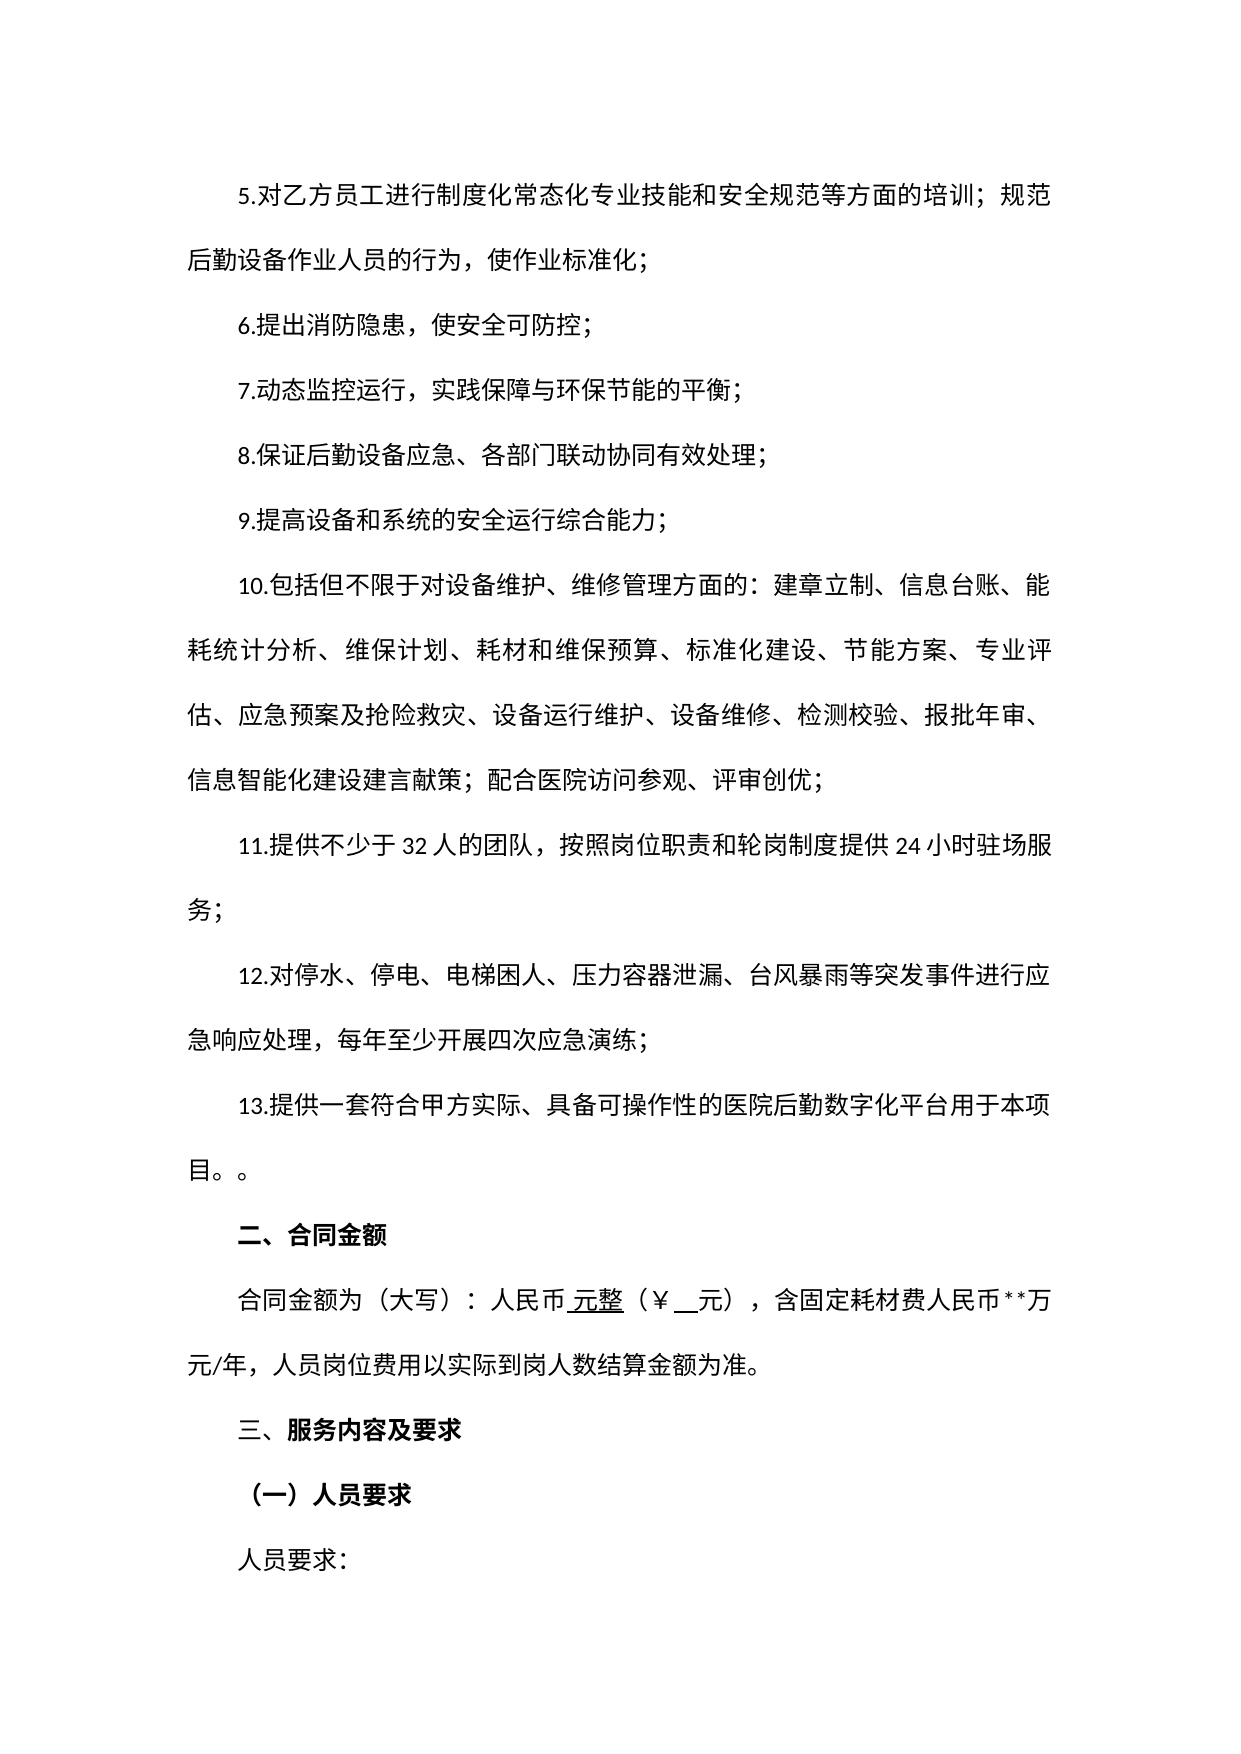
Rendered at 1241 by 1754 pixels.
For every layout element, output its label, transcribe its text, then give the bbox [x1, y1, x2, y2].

text 8.保证后勤设备应急、各部门联动协同有效处理； [187, 422, 1053, 487]
text 12.对停水、停电、电梯困人、压力容器泄漏、台风暴雨等突发事件进行应急响应处理，每年至少开展四次应急演练； [187, 942, 1053, 1072]
text 9.提高设备和系统的安全运行综合能力； [187, 487, 1053, 552]
text 5.对乙方员工进行制度化常态化专业技能和安全规范等方面的培训；规范后勤设备作业人员的行为，使作业标准化； [187, 162, 1053, 292]
text 人员要求： [187, 1527, 1053, 1592]
text 二、合同金额 [187, 1202, 1053, 1267]
text 11.提供不少于32人的团队，按照岗位职责和轮岗制度提供24小时驻场服务； [187, 812, 1053, 942]
text 7.动态监控运行，实践保障与环保节能的平衡； [187, 357, 1053, 422]
text 6.提出消防隐患，使安全可防控； [187, 292, 1053, 357]
text 三、服务内容及要求 [187, 1397, 1053, 1462]
text 10.包括但不限于对设备维护、维修管理方面的：建章立制、信息台账、能耗统计分析、维保计划、耗材和维保预算、标准化建设、节能方案、专业评估、应急预案及抢险救灾、设备运行维护、设备维修、检测校验、报批年审、信息智能化建设建言献策；配合医院访问参观、评审创优； [187, 552, 1053, 812]
text 合同金额为（大写）：人民币 元整（￥ 元），含固定耗材费人民币**万元/年，人员岗位费用以实际到岗人数结算金额为准。 [187, 1267, 1053, 1397]
text （一）人员要求 [187, 1462, 1053, 1527]
text 13.提供一套符合甲方实际、具备可操作性的医院后勤数字化平台用于本项目。。 [187, 1072, 1053, 1202]
